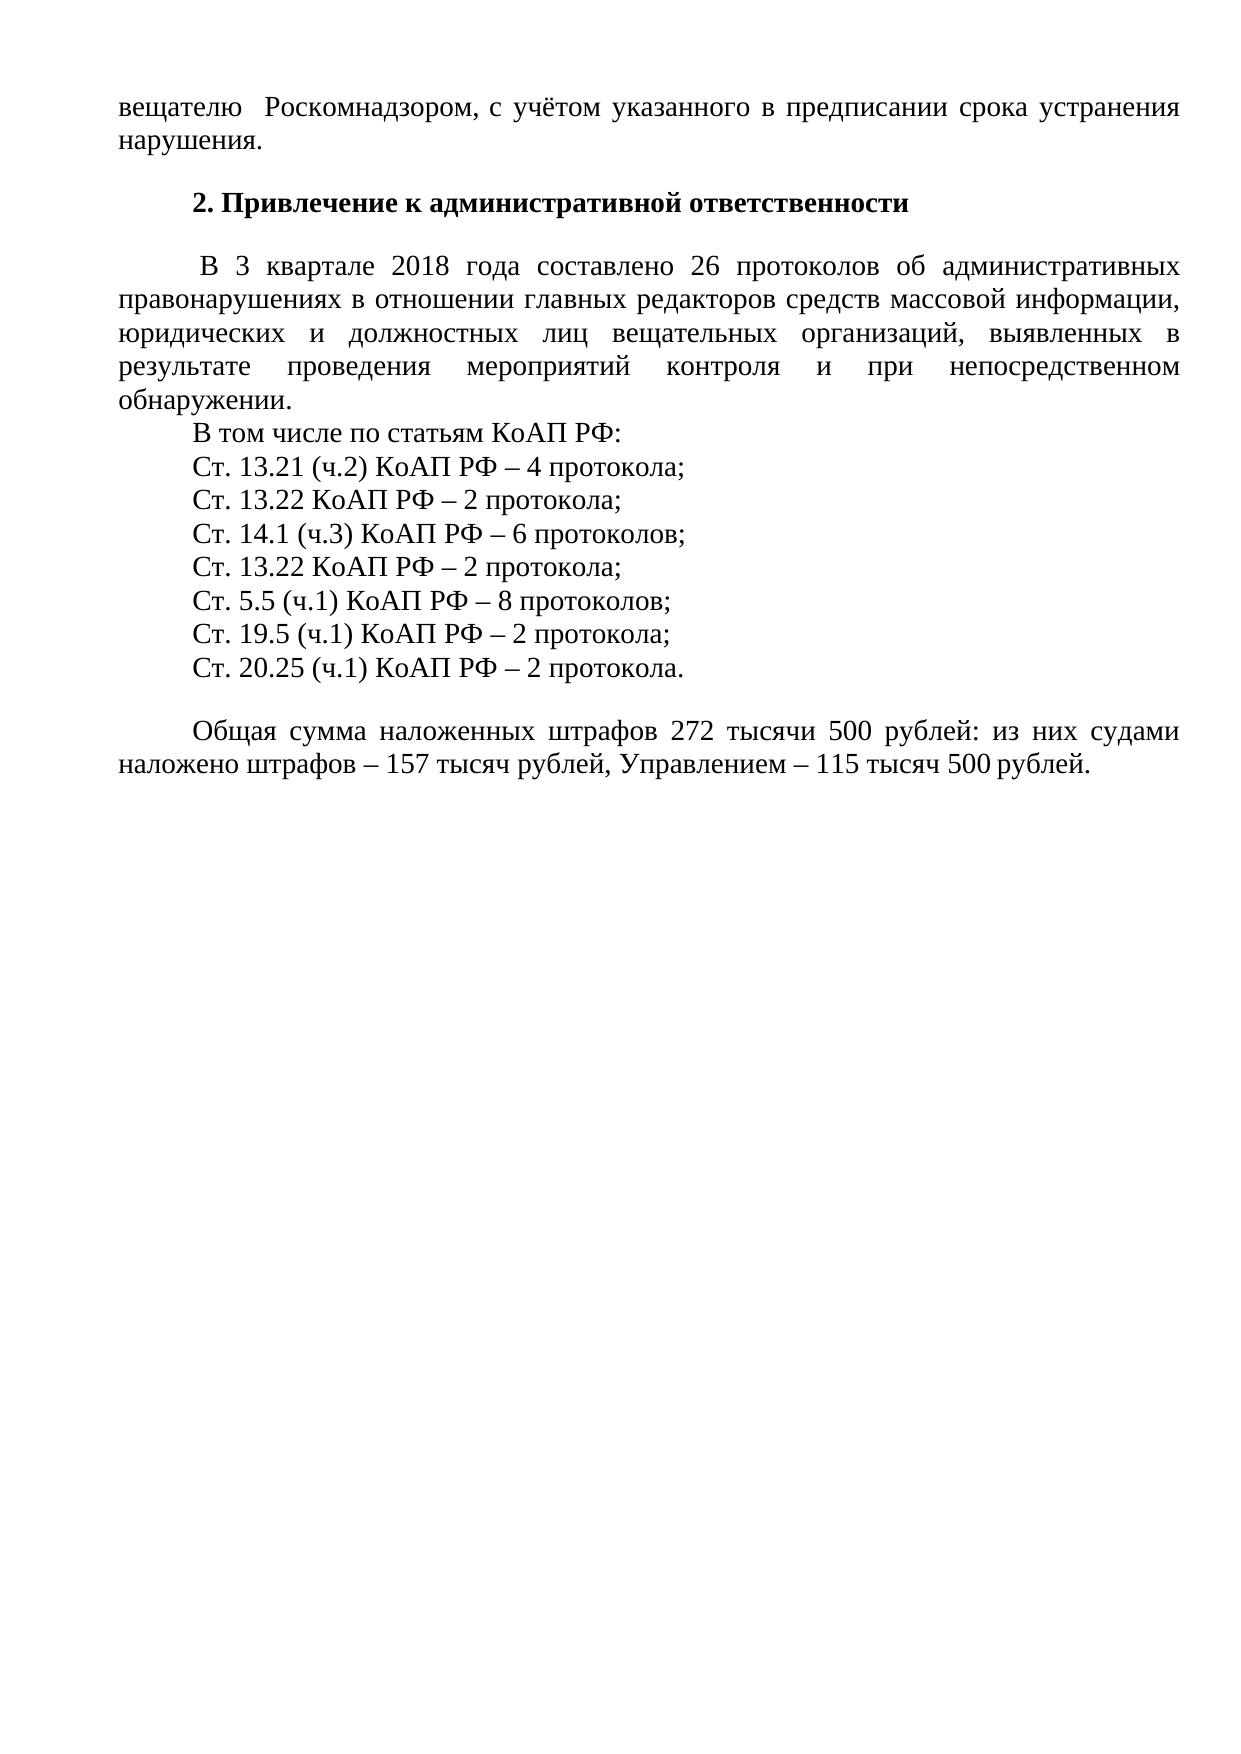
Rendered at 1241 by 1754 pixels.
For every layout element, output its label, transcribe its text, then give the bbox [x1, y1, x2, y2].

text Ст. 13.22 КоАП РФ – 2 протокола; [118, 549, 1181, 583]
text 2. Привлечение к административной ответственности [118, 185, 1181, 218]
text Ст. 19.5 (ч.1) КоАП РФ – 2 протокола; [118, 617, 1181, 650]
text В том числе по статьям КоАП РФ: [118, 415, 1181, 449]
text Ст. 5.5 (ч.1) КоАП РФ – 8 протоколов; [118, 583, 1181, 617]
text Ст. 14.1 (ч.3) КоАП РФ – 6 протоколов; [118, 516, 1181, 549]
text Ст. 13.22 КоАП РФ – 2 протокола; [118, 482, 1181, 516]
text В 3 квартале 2018 года составлено 26 протоколов об административных правонарушениях в отношении главных редакторов средств массовой информации, юридических и должностных лиц вещательных организаций, выявленных в результате проведения мероприятий контроля и при непосредственном обнаружении. [118, 248, 1181, 415]
text Общая сумма наложенных штрафов 272 тысячи 500 рублей: из них судами наложено штрафов – 157 тысяч рублей, Управлением – 115 тысяч 500 рублей. [118, 713, 1181, 780]
text Ст. 20.25 (ч.1) КоАП РФ – 2 протокола. [118, 650, 1181, 684]
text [118, 89, 1181, 156]
text Ст. 13.21 (ч.2) КоАП РФ – 4 протокола; [118, 449, 1181, 482]
